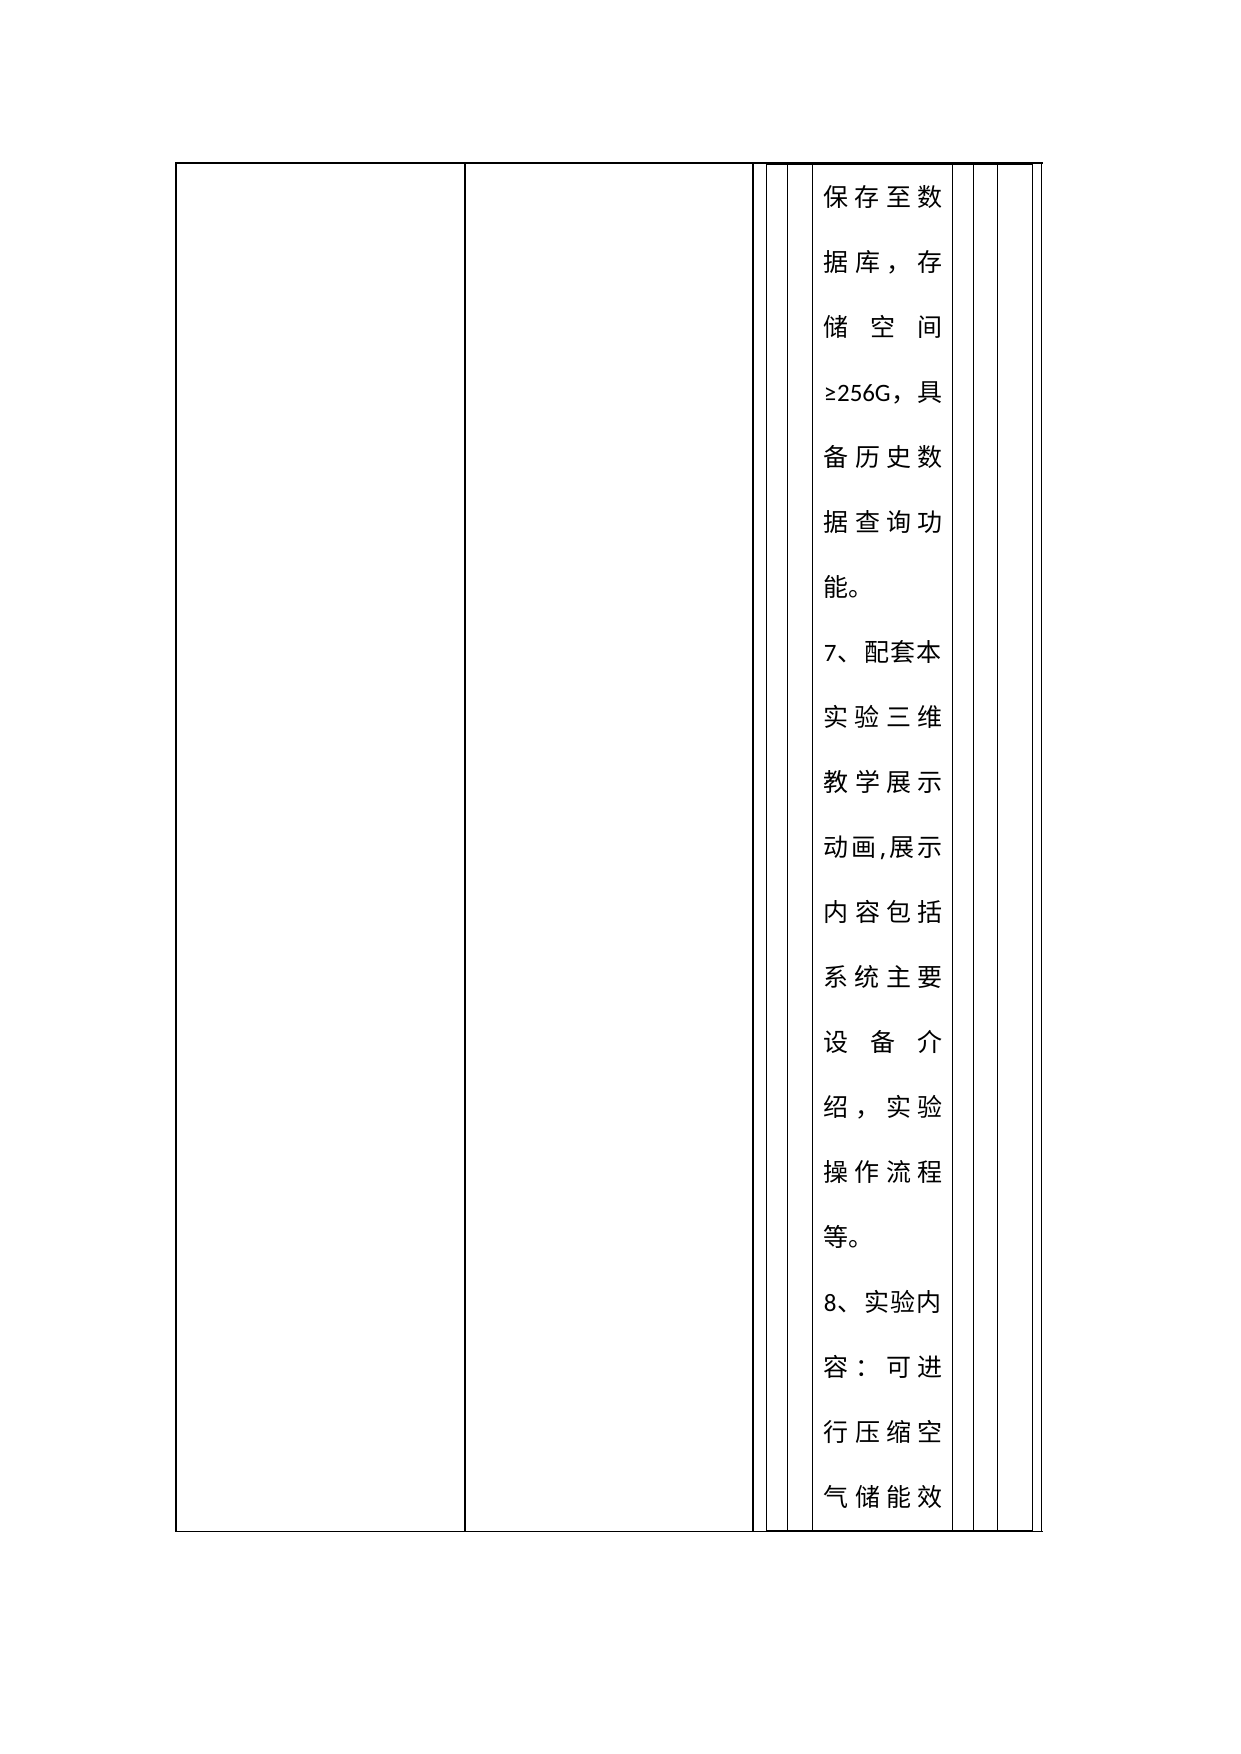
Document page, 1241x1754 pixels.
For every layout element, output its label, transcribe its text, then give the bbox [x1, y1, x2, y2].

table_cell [767, 165, 787, 1530]
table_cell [998, 165, 1032, 1530]
table_cell 1 [466, 164, 752, 1531]
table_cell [754, 164, 766, 1531]
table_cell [1033, 164, 1041, 1531]
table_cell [788, 165, 812, 1530]
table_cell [974, 165, 997, 1530]
table_cell [177, 164, 464, 1531]
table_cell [813, 165, 952, 1530]
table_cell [953, 165, 973, 1530]
